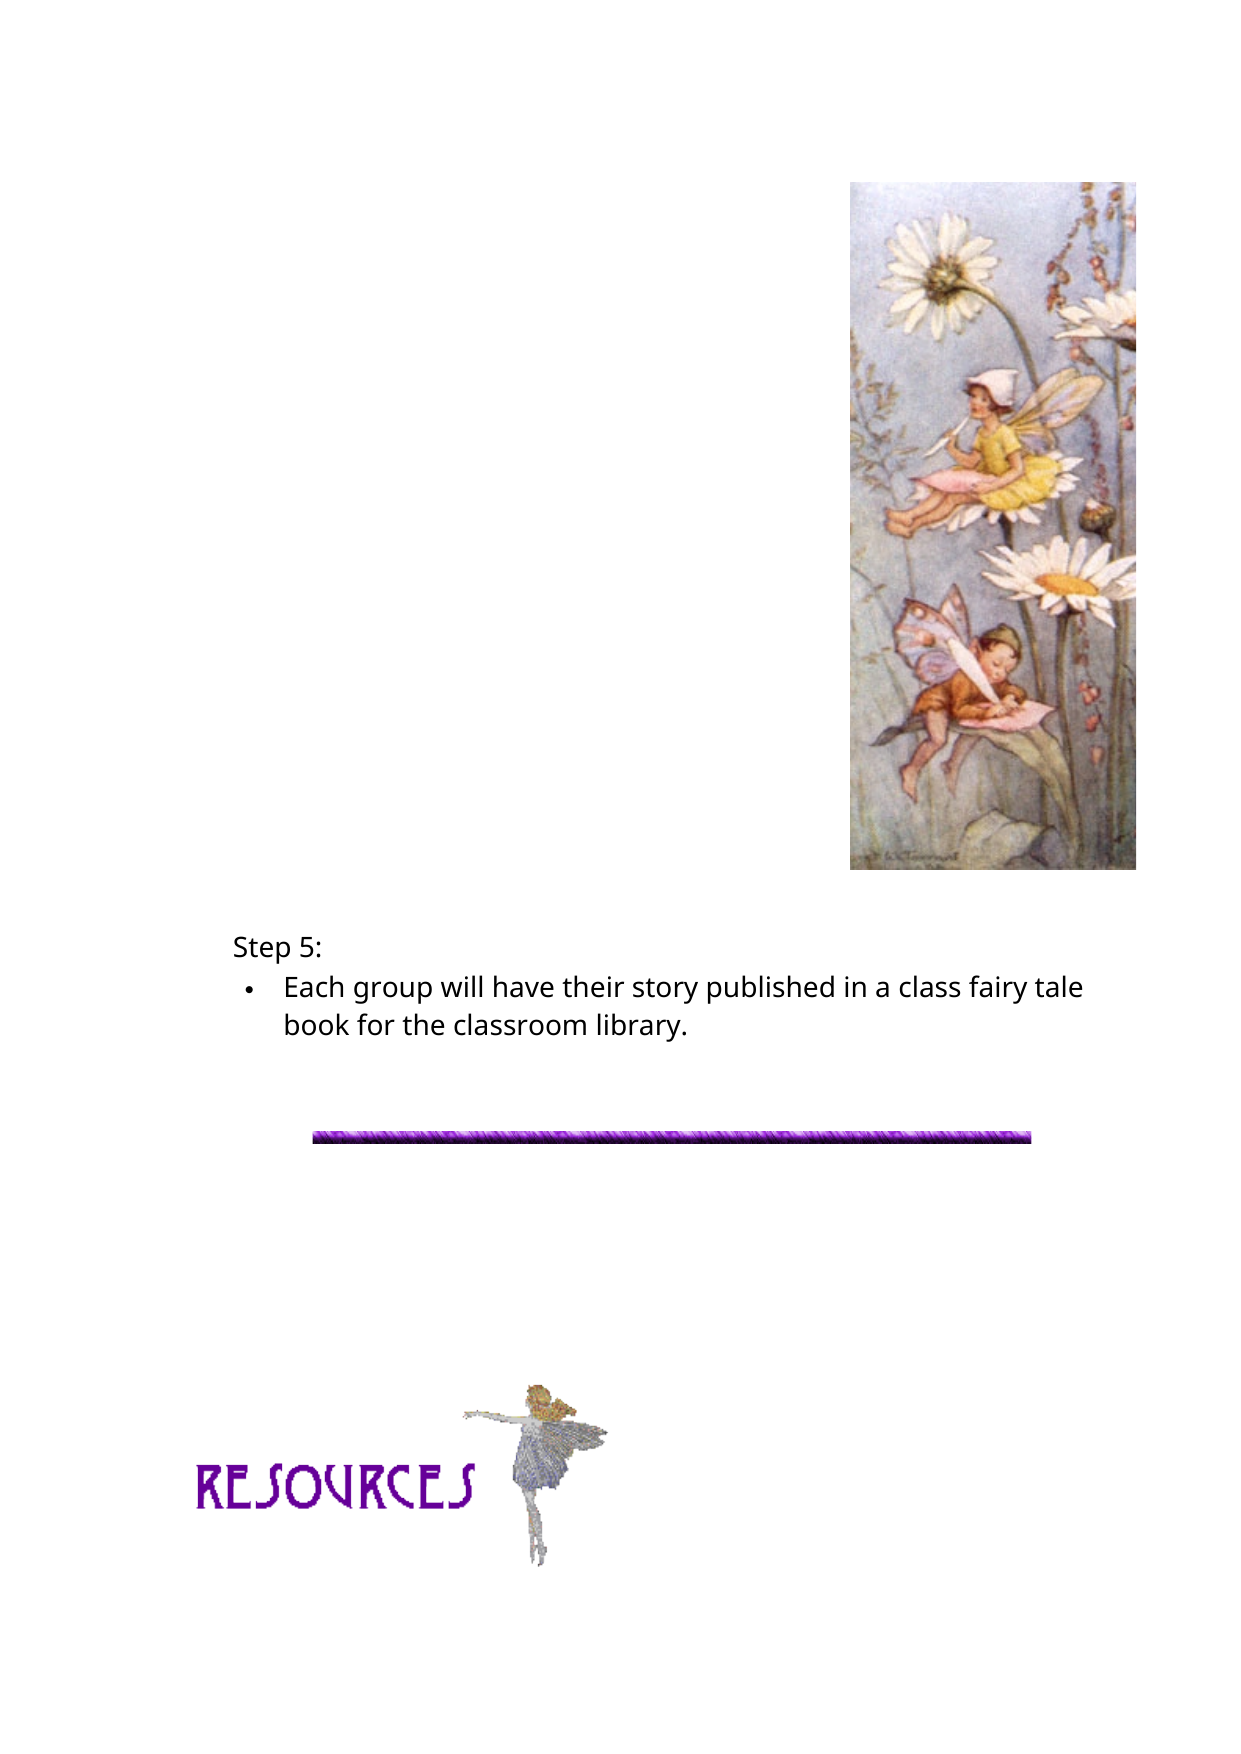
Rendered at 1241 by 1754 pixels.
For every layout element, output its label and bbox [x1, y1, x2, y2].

table_cell [186, 150, 1139, 1162]
picture [187, 1374, 621, 1578]
picture [850, 182, 1137, 870]
picture [312, 1131, 1032, 1144]
